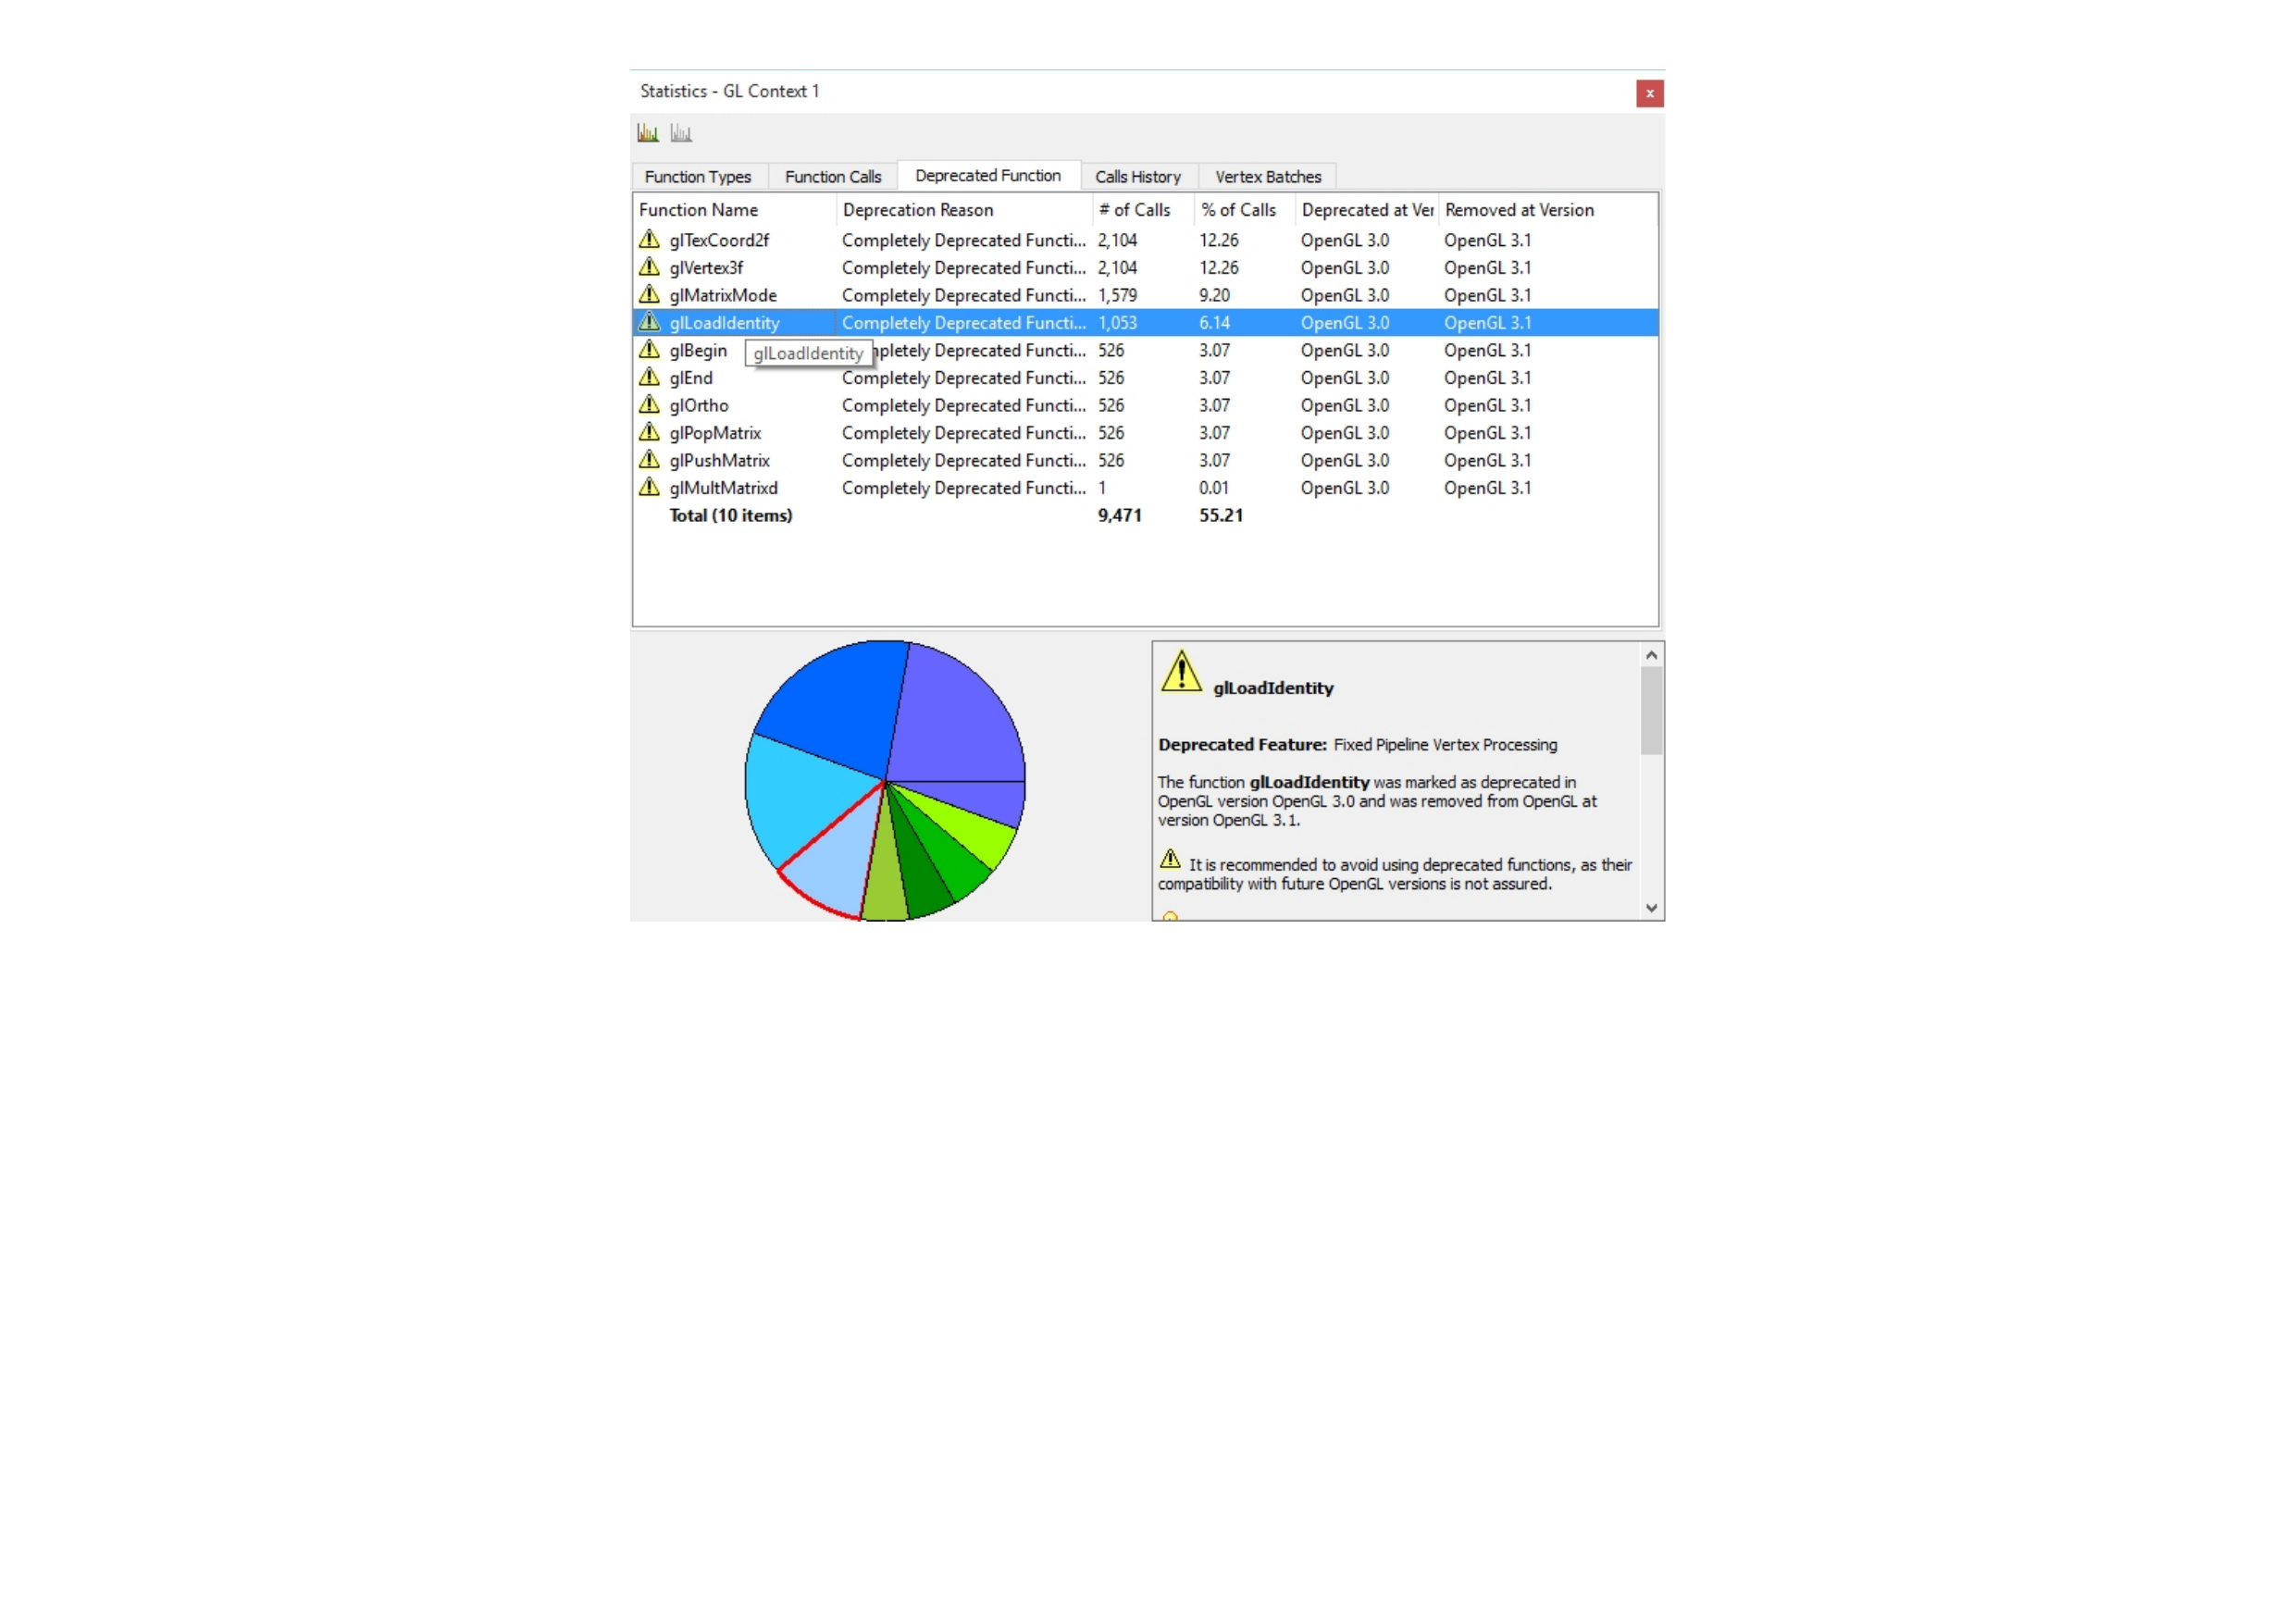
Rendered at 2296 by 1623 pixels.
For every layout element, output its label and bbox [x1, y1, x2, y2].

picture [629, 69, 1666, 922]
